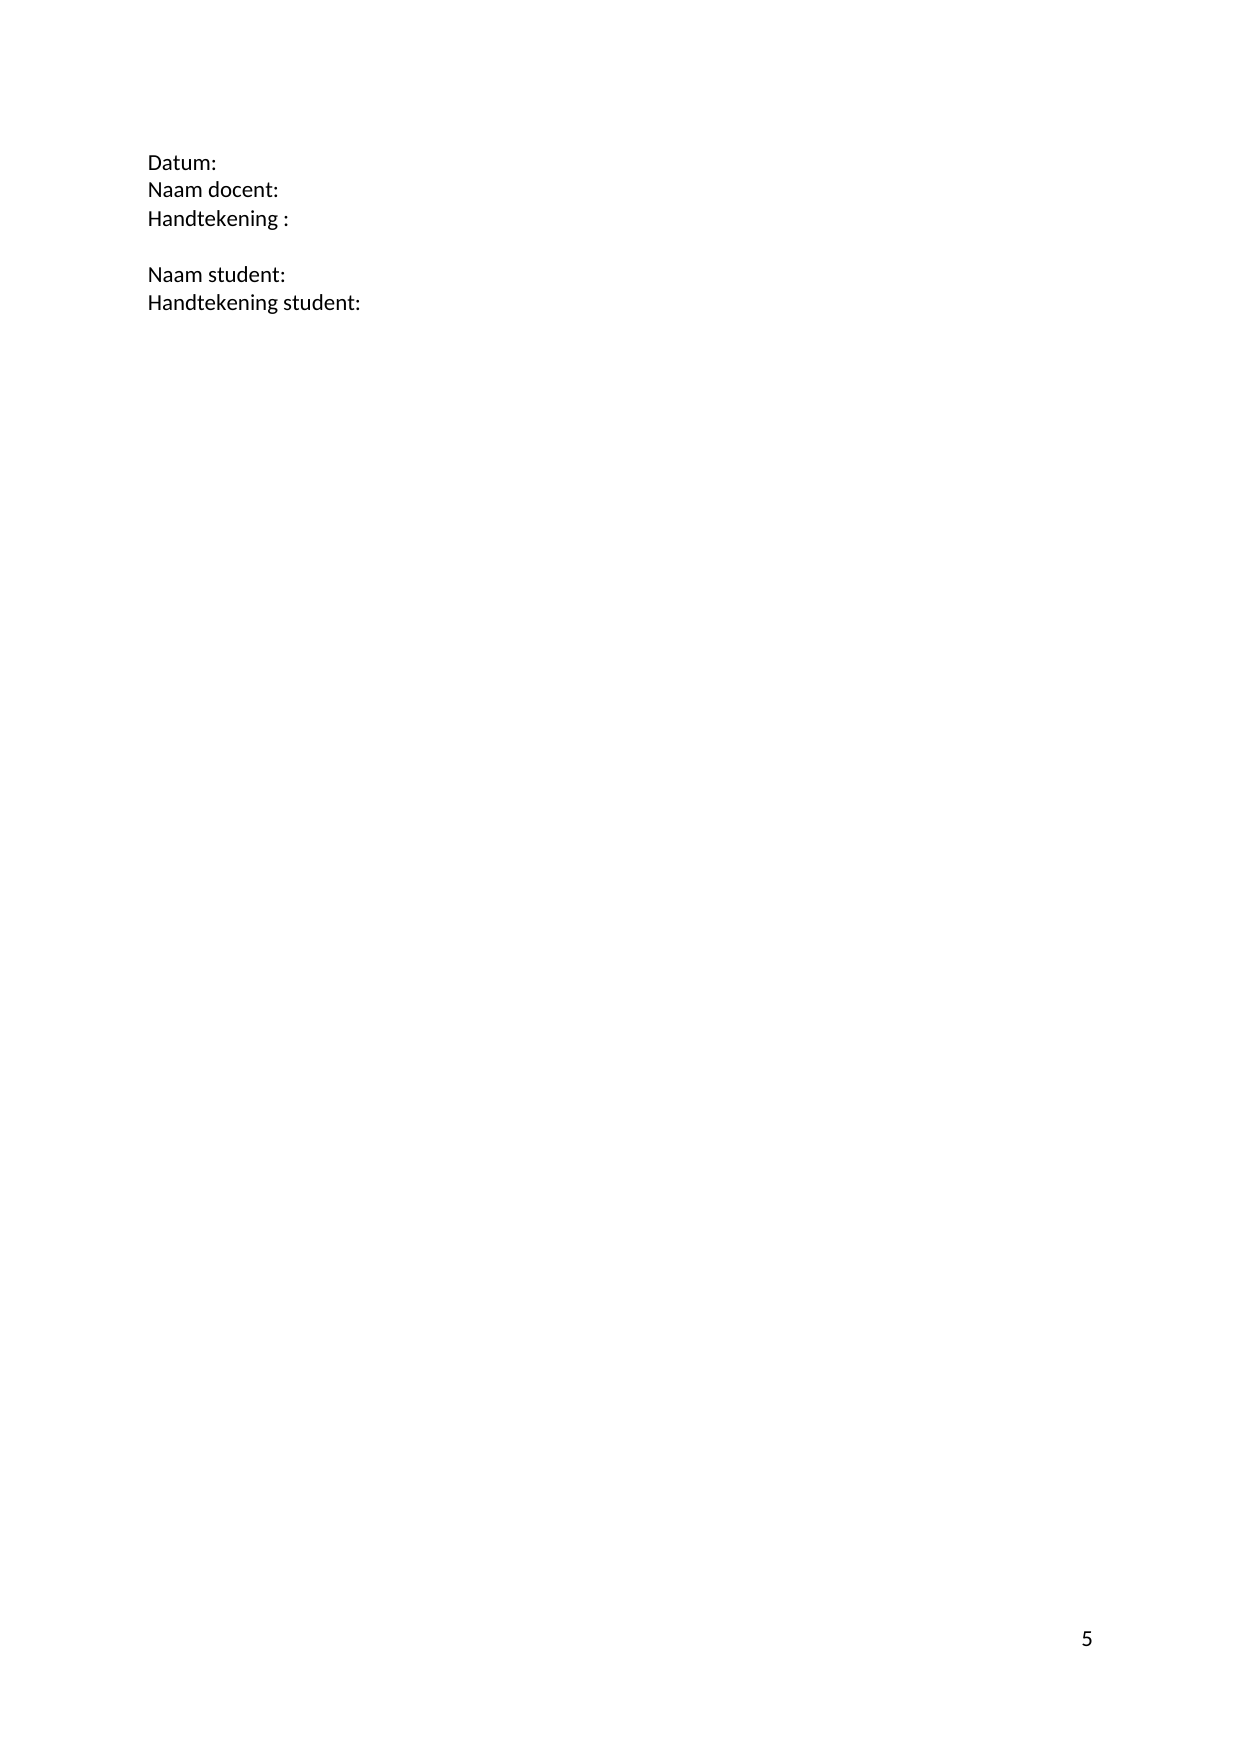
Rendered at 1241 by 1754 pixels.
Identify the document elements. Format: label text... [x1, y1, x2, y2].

text Naam docent: [148, 176, 1093, 204]
text Handtekening : [148, 204, 1093, 232]
text Naam student: [148, 260, 1093, 288]
text Datum: [148, 148, 1093, 176]
text Handtekening student: [148, 288, 1093, 316]
